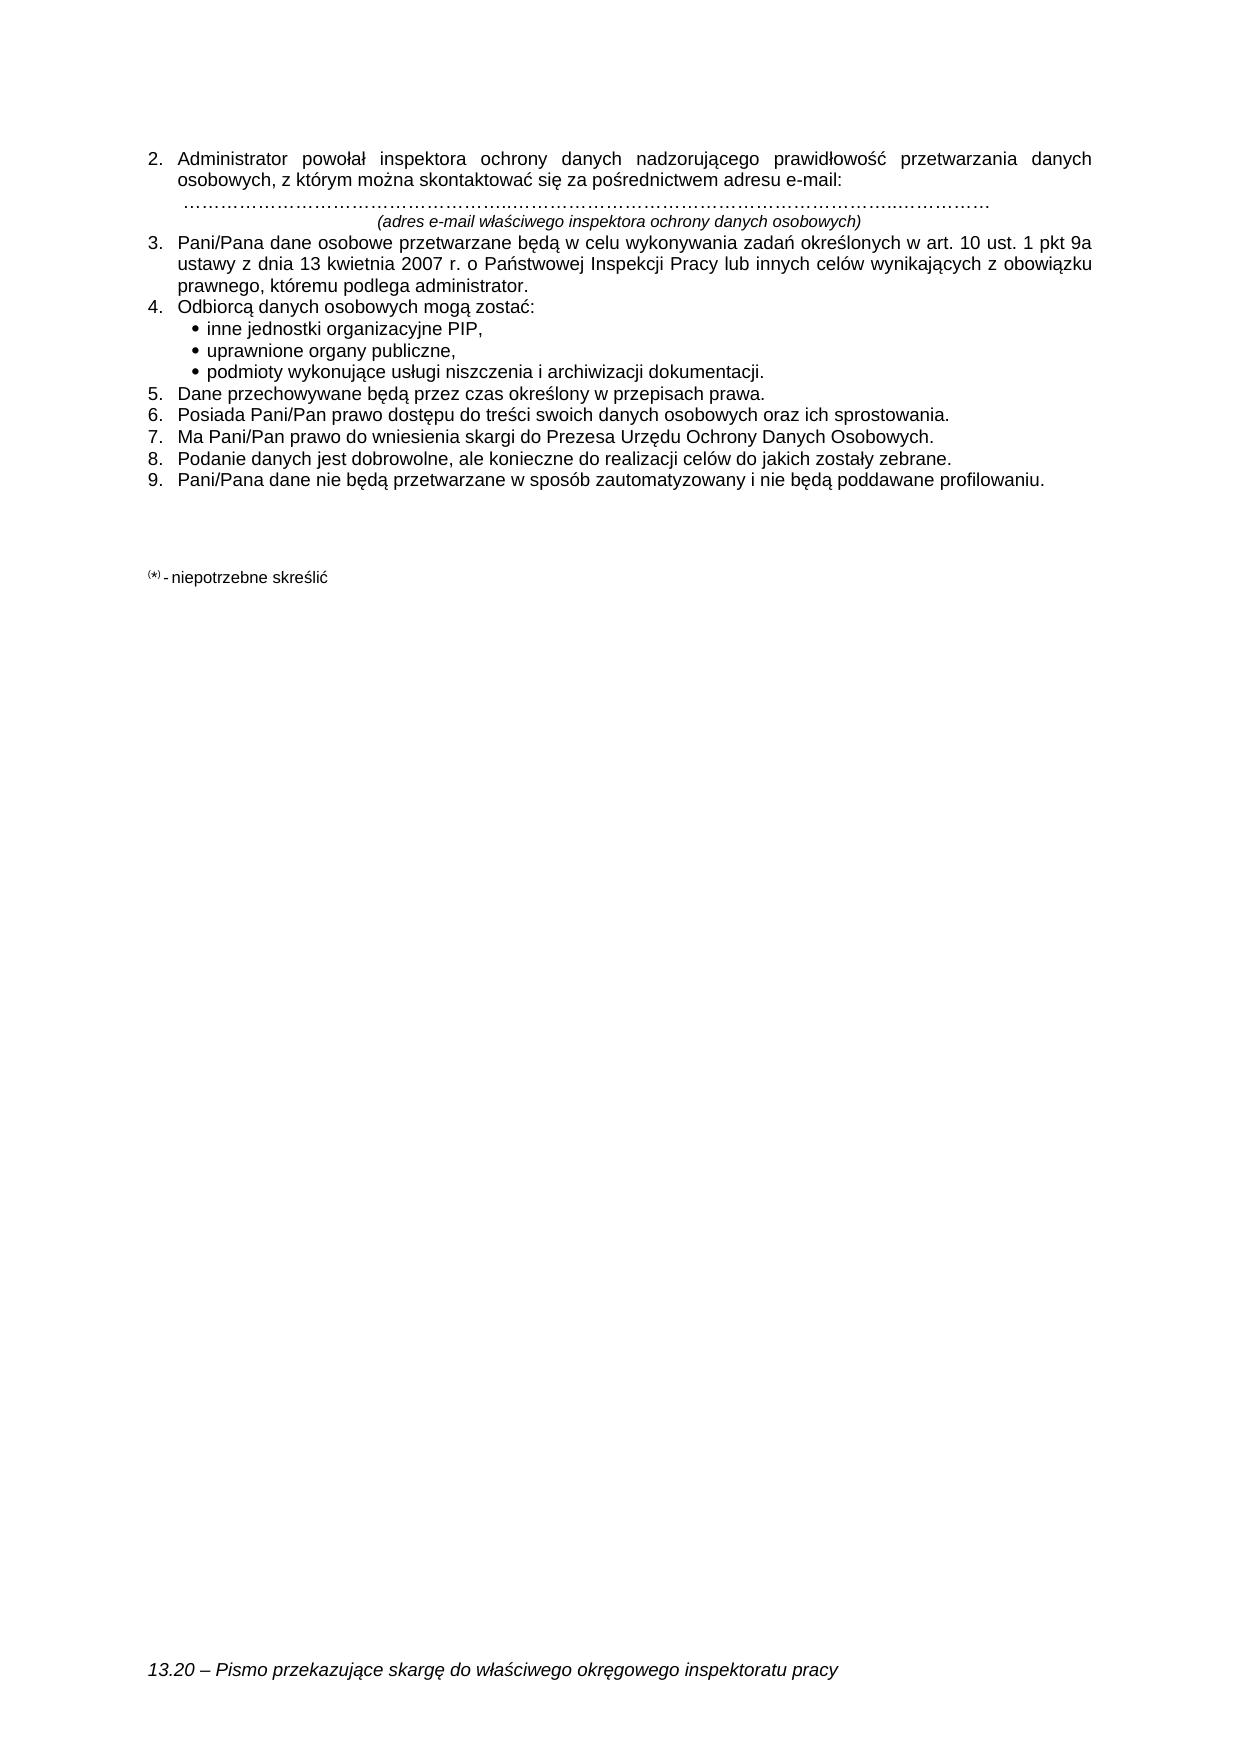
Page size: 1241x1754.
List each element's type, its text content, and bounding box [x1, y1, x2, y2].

list Odbiorcą danych osobowych mogą zostać: [148, 296, 1093, 318]
text (*) - niepotrzebne skreślić [148, 568, 1093, 587]
list (adres e-mail właściwego inspektora ochrony danych osobowych) [148, 212, 1093, 231]
list inne jednostki organizacyjne PIP, [192, 318, 1093, 339]
list Ma Pani/Pan prawo do wniesienia skargi do Prezesa Urzędu Ochrony Danych Osobowych. [148, 426, 1093, 447]
list Dane przechowywane będą przez czas określony w przepisach prawa. [148, 383, 1093, 404]
list ……………………………………………..……………………………………………………..…………… [177, 191, 1093, 212]
list Podanie danych jest dobrowolne, ale konieczne do realizacji celów do jakich zostały zebrane. [148, 447, 1093, 469]
list Pani/Pana dane nie będą przetwarzane w sposób zautomatyzowany i nie będą poddawane profilowaniu. [148, 469, 1093, 491]
list Administrator powołał inspektora ochrony danych nadzorującego prawidłowość przetwarzania danych osobowych, z którym można skontaktować się za pośrednictwem adresu e-mail: [148, 148, 1093, 191]
list uprawnione organy publiczne, [192, 339, 1093, 361]
list Posiada Pani/Pan prawo dostępu do treści swoich danych osobowych oraz ich sprostowania. [148, 404, 1093, 426]
list podmioty wykonujące usługi niszczenia i archiwizacji dokumentacji. [192, 361, 1093, 383]
list Pani/Pana dane osobowe przetwarzane będą w celu wykonywania zadań określonych w art. 10 ust. 1 pkt 9a ustawy z dnia 13 kwietnia 2007 r. o Państwowej Inspekcji Pracy lub innych celów wynikających z obowiązku prawnego, któremu podlega administrator. [148, 231, 1093, 296]
